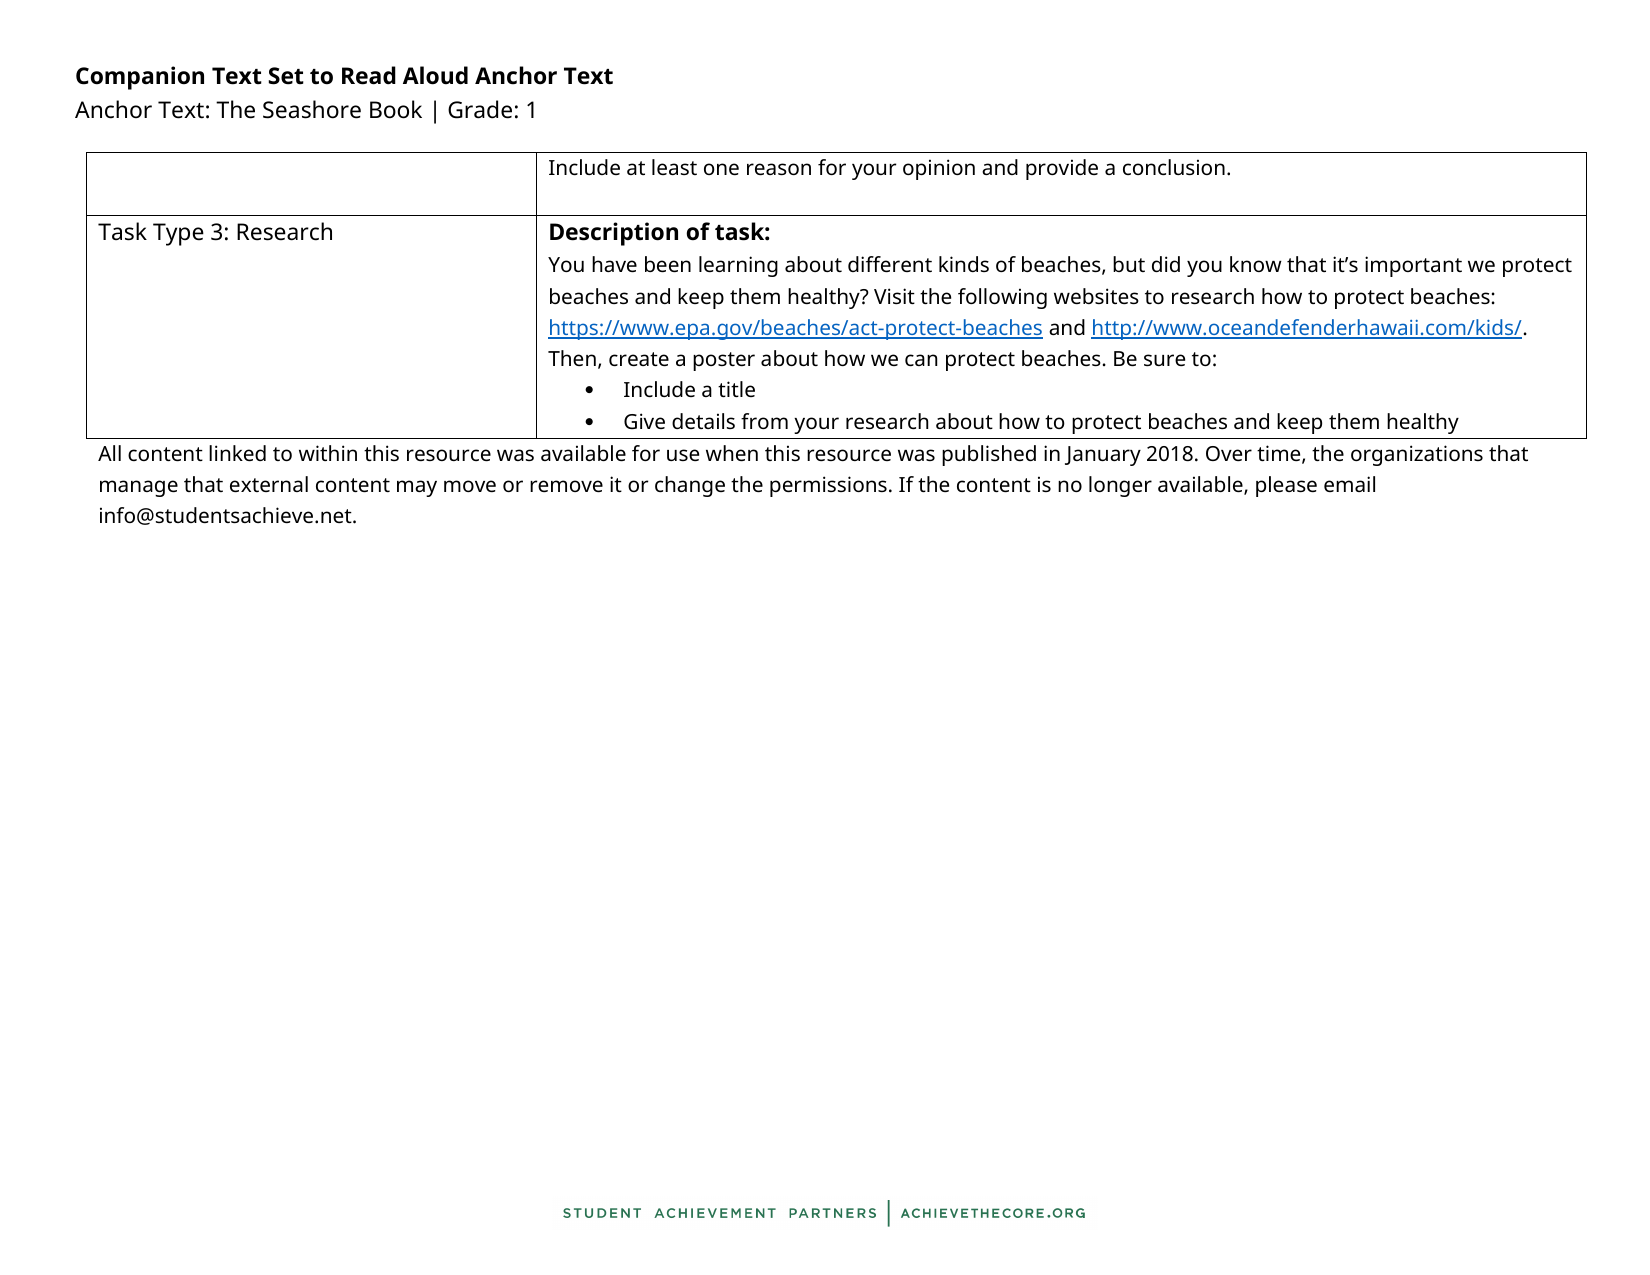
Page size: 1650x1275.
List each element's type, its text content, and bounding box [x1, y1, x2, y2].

table_cell All content linked to within this resource was available for use when this resource was published in January 2018. Over time, the organizations that manage that external content may move or remove it or change the permissions. If the content is no longer available, please email info@studentsachieve.net. [87, 439, 1587, 533]
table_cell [87, 153, 536, 215]
table_cell Task Type 3: Research [87, 216, 536, 438]
picture [551, 1196, 1099, 1230]
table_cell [537, 153, 1586, 215]
table_cell Description of task: You have been learning about different kinds of beaches, but did you know that it’s important we protect beaches and keep them healthy? Visit the following websites to research how to protect beaches: https://www.epa.gov/beaches/act-protect-beaches and http://www.oceandefenderhawaii.com/kids/. Then, create a poster about how we can protect beaches. Be sure to: Include a title Give details from your research about how to protect beaches and keep them healthy [537, 216, 1586, 438]
